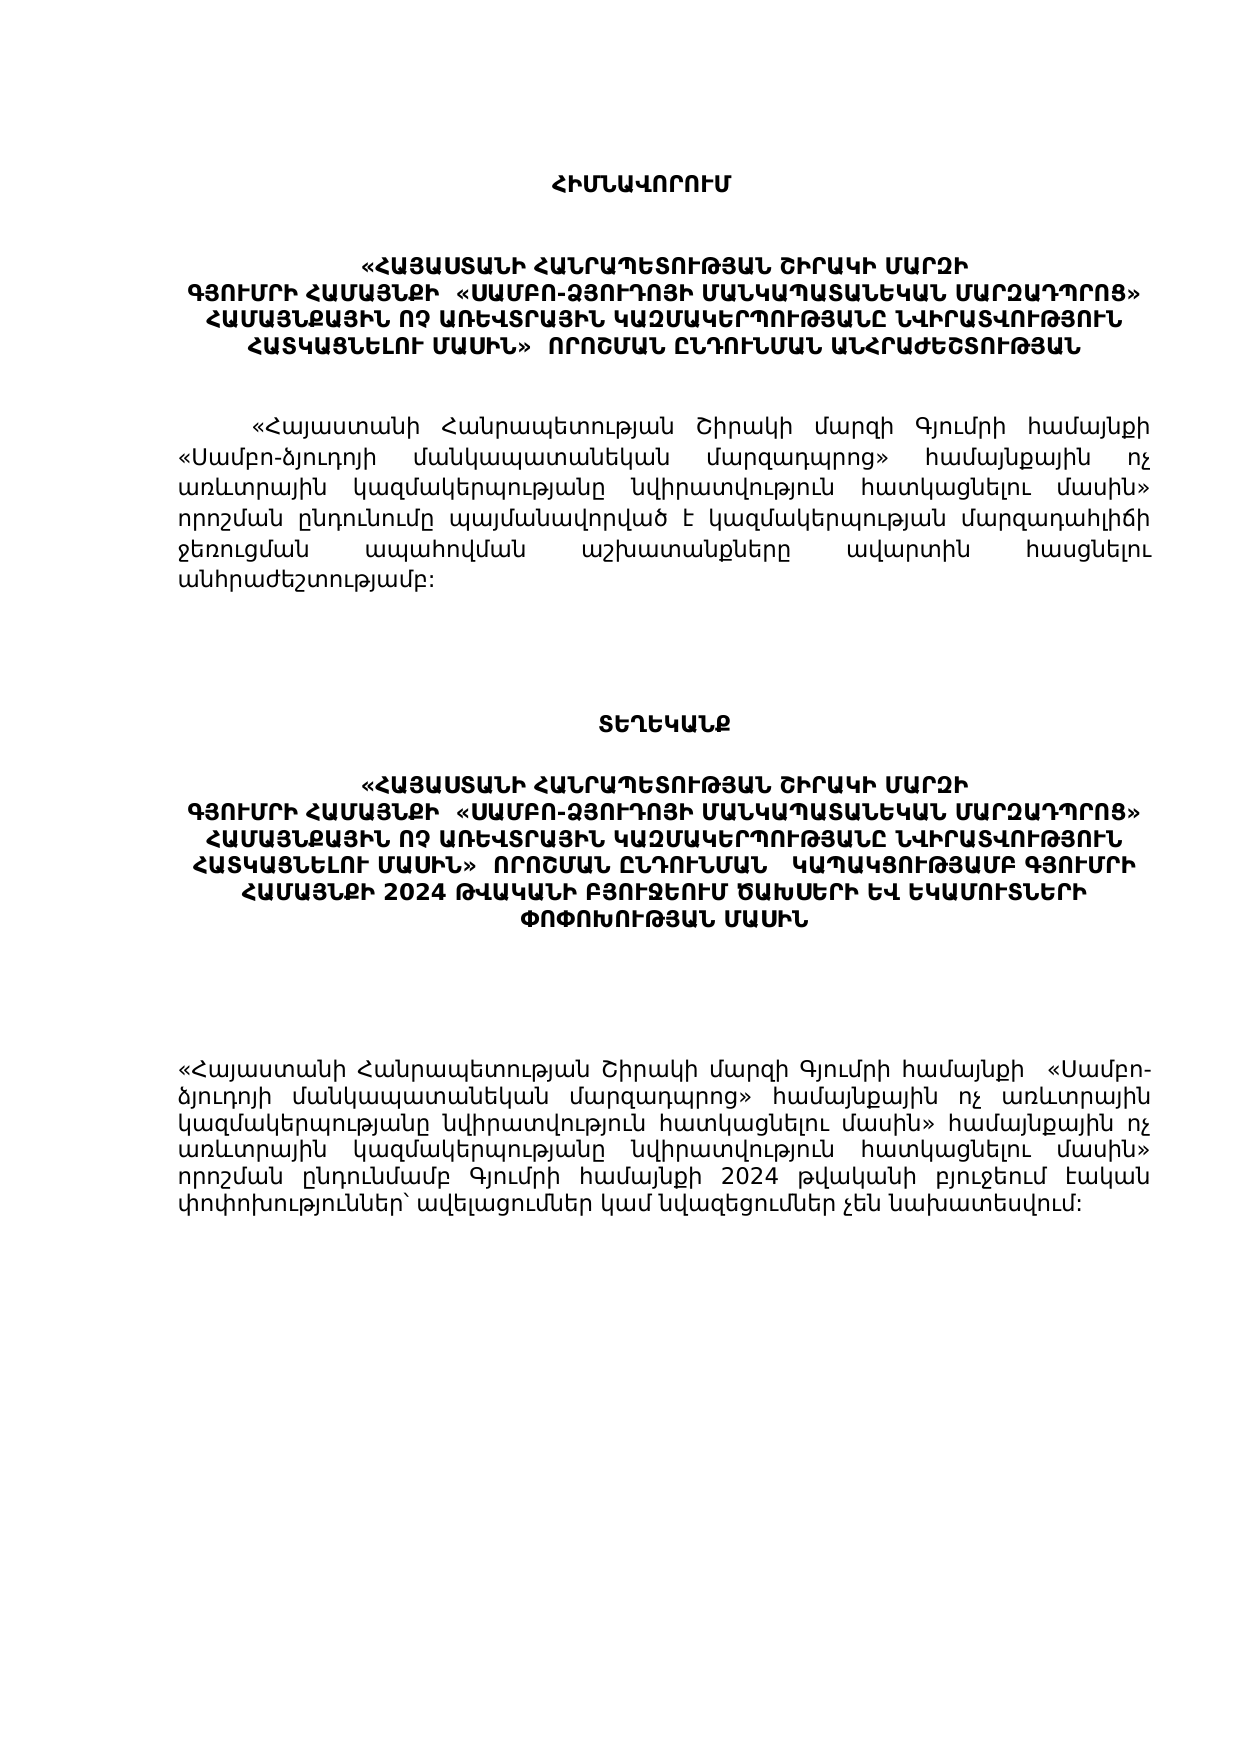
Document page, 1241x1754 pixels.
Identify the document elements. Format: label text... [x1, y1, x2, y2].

text ԳՅՈՒՄՐԻ ՀԱՄԱՅՆՔԻ «ՍԱՄԲՈ-ՁՅՈՒԴՈՅԻ ՄԱՆԿԱՊԱՏԱՆԵԿԱՆ ՄԱՐԶԱԴՊՐՈՑ» ՀԱՄԱՅՆՔԱՅԻՆ ՈՉ ԱՌԵՎՏՐԱՅԻՆ ԿԱԶՄԱԿԵՐՊՈՒԹՅԱՆԸ ՆՎԻՐԱՏՎՈՒԹՅՈՒՆ ՀԱՏԿԱՑՆԵԼՈՒ ՄԱՍԻՆ» ՈՐՈՇՄԱՆ ԸՆԴՈՒՆՄԱՆ ԿԱՊԱԿՑՈՒԹՅԱՄԲ ԳՅՈՒՄՐԻ ՀԱՄԱՅՆՔԻ 2024 ԹՎԱԿԱՆԻ ԲՅՈՒՋԵՈՒՄ ԾԱԽՍԵՐԻ ԵՎ ԵԿԱՄՈՒՏՆԵՐԻ ՓՈՓՈԽՈՒԹՅԱՆ ՄԱՍԻՆ [177, 799, 1152, 932]
text «Հայաստանի Հանրապետության Շիրակի մարզի Գյումրի համայնքի «Սամբո-ձյուդոյի մանկապատանեկան մարզադպրոց» համայնքային ոչ առևտրային կազմակերպությանը նվիրատվություն հատկացնելու մասին» որոշման ընդունումը պայմանավորված է կազմակերպության մարզադահլիճի ջեռուցման ապահովման աշխատանքները ավարտին հասցնելու անհրաժեշտությամբ: [177, 413, 1152, 593]
text ՀԻՄՆԱՎՈՐՈՒՄ [177, 171, 1152, 198]
text ԳՅՈՒՄՐԻ ՀԱՄԱՅՆՔԻ «ՍԱՄԲՈ-ՁՅՈՒԴՈՅԻ ՄԱՆԿԱՊԱՏԱՆԵԿԱՆ ՄԱՐԶԱԴՊՐՈՑ» ՀԱՄԱՅՆՔԱՅԻՆ ՈՉ ԱՌԵՎՏՐԱՅԻՆ ԿԱԶՄԱԿԵՐՊՈՒԹՅԱՆԸ ՆՎԻՐԱՏՎՈՒԹՅՈՒՆ ՀԱՏԿԱՑՆԵԼՈՒ ՄԱՍԻՆ» ՈՐՈՇՄԱՆ ԸՆԴՈՒՆՄԱՆ ԱՆՀՐԱԺԵՇՏՈՒԹՅԱՆ [177, 280, 1152, 360]
text ՏԵՂԵԿԱՆՔ [177, 711, 1152, 738]
text «Հայաստանի Հանրապետության Շիրակի մարզի Գյումրի համայնքի «Սամբո-ձյուդոյի մանկապատանեկան մարզադպրոց» համայնքային ոչ առևտրային կազմակերպությանը նվիրատվություն հատկացնելու մասին» համայնքային ոչ առևտրային կազմակերպությանը նվիրատվություն հատկացնելու մասին» որոշման ընդունմամբ Գյումրի համայնքի 2024 թվականի բյուջեում էական փոփոխություններ՝ ավելացումներ կամ նվազեցումներ չեն նախատեսվում: [177, 1057, 1152, 1217]
text «ՀԱՅԱՍՏԱՆԻ ՀԱՆՐԱՊԵՏՈՒԹՅԱՆ ՇԻՐԱԿԻ ՄԱՐԶԻ [177, 772, 1152, 799]
text «ՀԱՅԱՍՏԱՆԻ ՀԱՆՐԱՊԵՏՈՒԹՅԱՆ ՇԻՐԱԿԻ ՄԱՐԶԻ [177, 253, 1152, 280]
